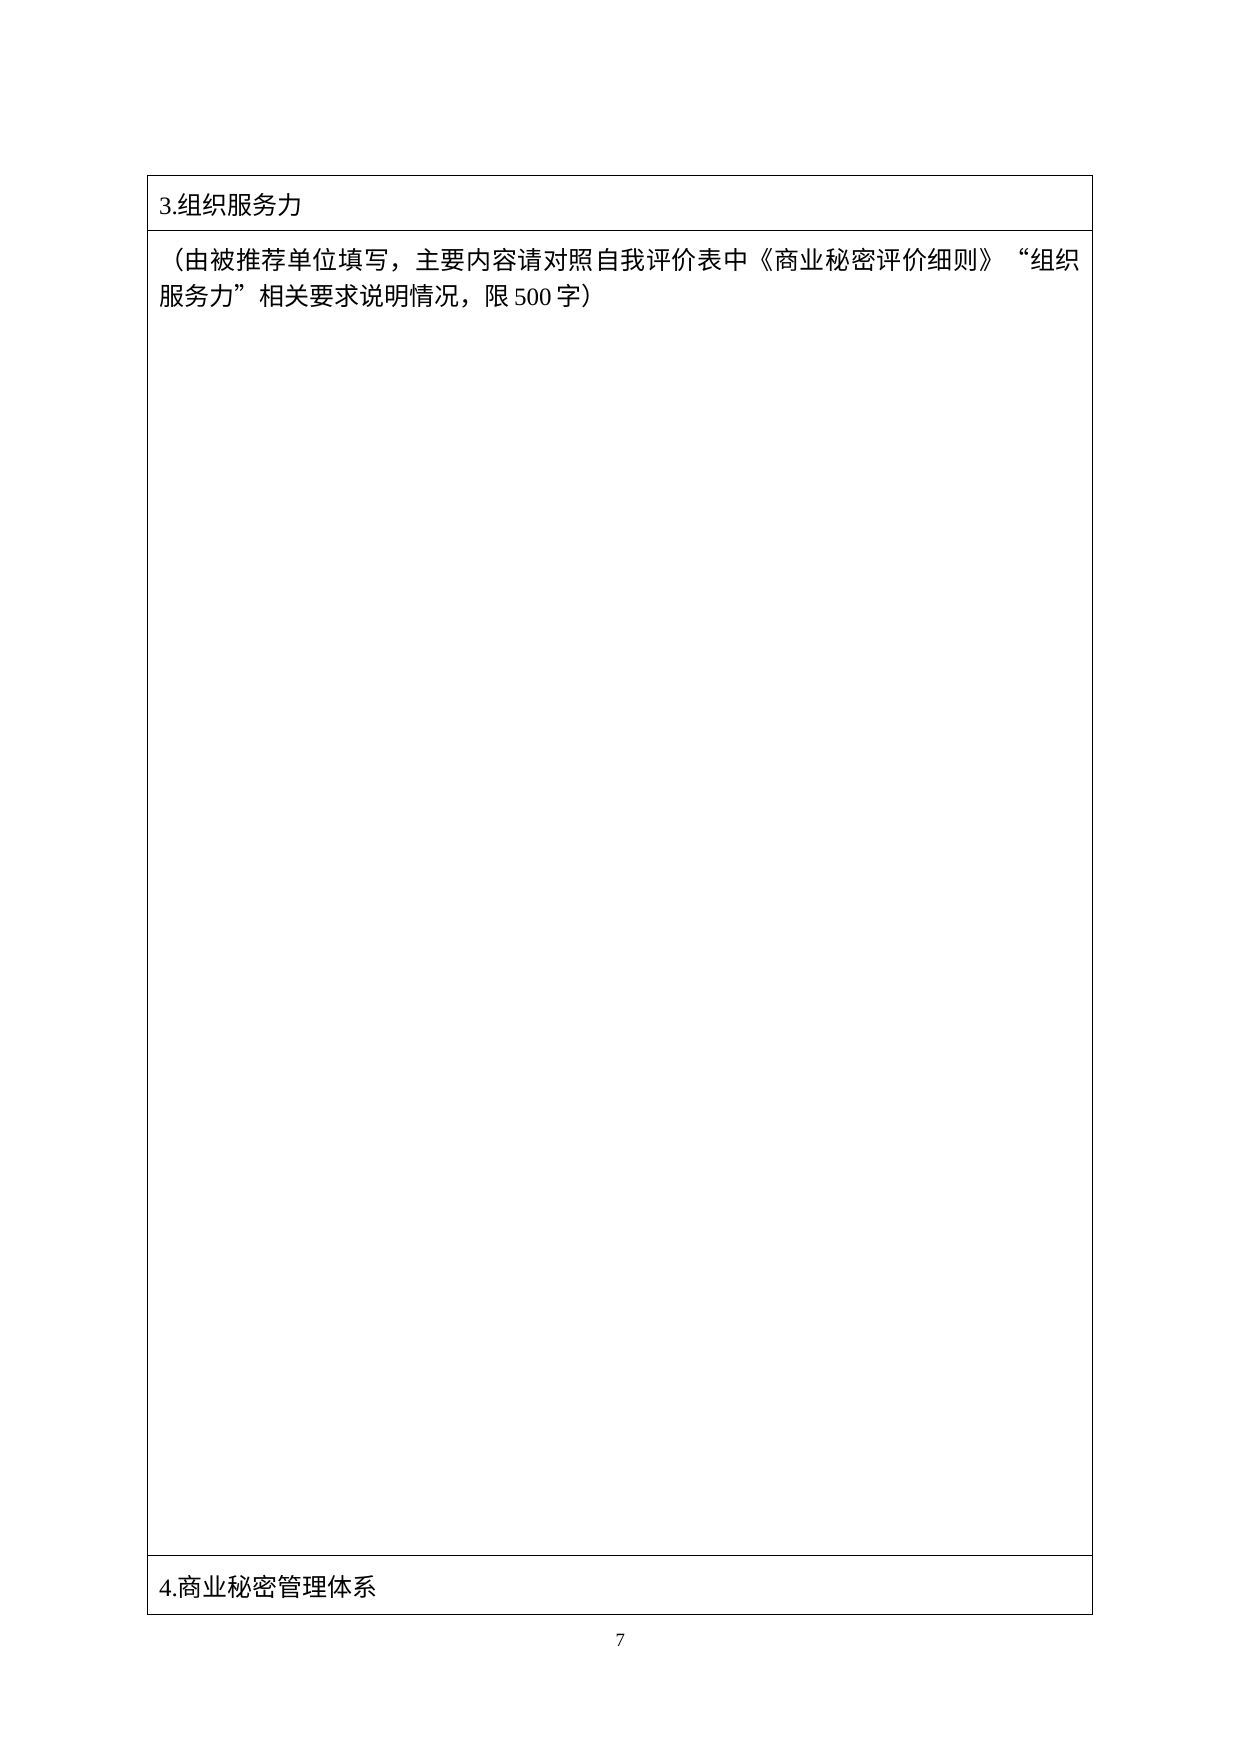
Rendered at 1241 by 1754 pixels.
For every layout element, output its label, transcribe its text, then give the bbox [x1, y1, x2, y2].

table_header 3.组织服务力 [148, 176, 1092, 230]
table_cell 4.商业秘密管理体系 [148, 1556, 1092, 1614]
table_cell （由被推荐单位填写，主要内容请对照自我评价表中《商业秘密评价细则》“组织服务力”相关要求说明情况，限500字） [148, 231, 1092, 1555]
